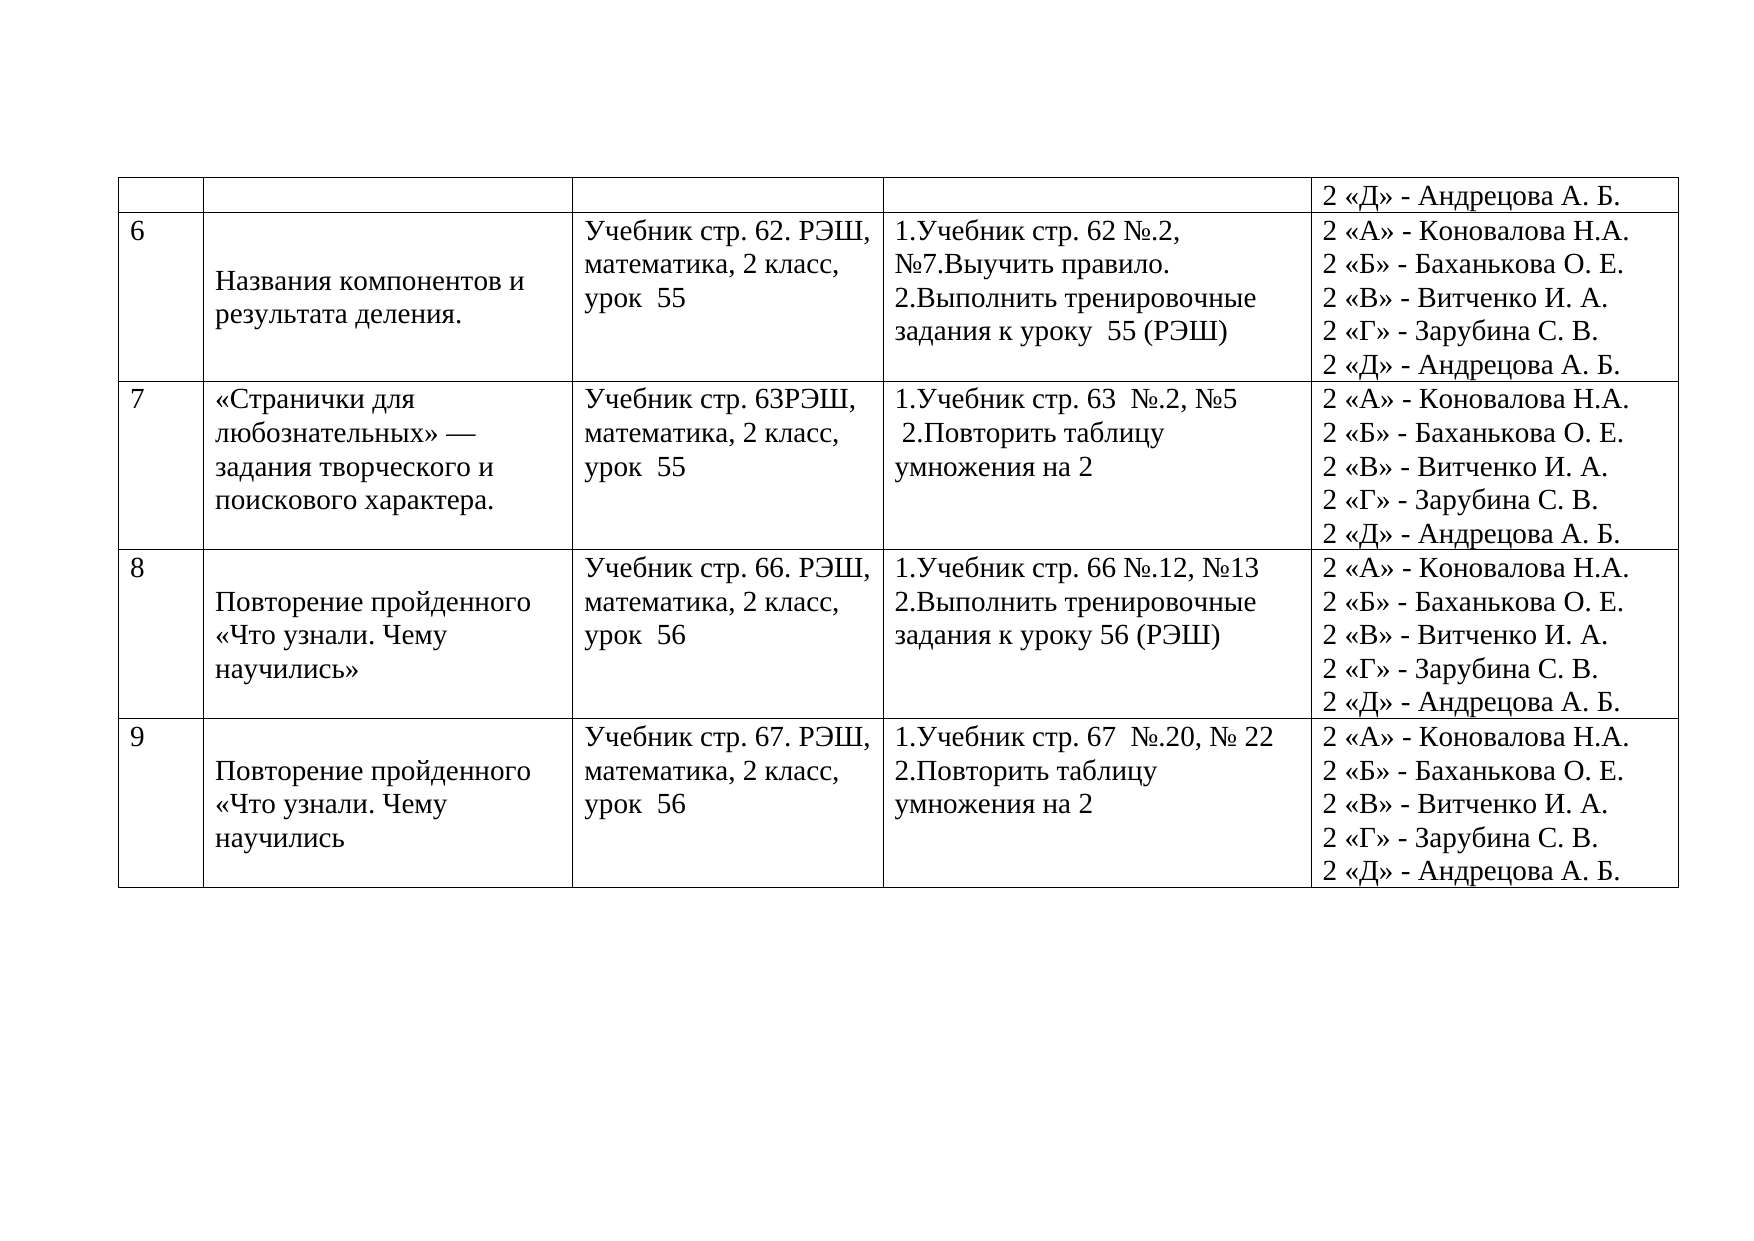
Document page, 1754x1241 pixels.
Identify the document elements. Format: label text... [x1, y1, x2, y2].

table_cell 2 «А» - Коновалова Н.А. 2 «Б» - Баханькова О. Е. 2 «В» - Витченко И. А. 2 «Г» - Зарубина С. В. 2 «Д» - Андрецова А. Б. [1312, 550, 1678, 718]
table_cell Повторение пройденного «Что узнали. Чему научились [204, 719, 572, 887]
table_cell 1.Учебник стр. 63 №.2, №5 2.Повторить таблицу умножения на 2 [884, 382, 1311, 549]
table_cell Названия компонентов и результата деления. [204, 213, 572, 381]
table_cell 1.Учебник стр. 66 №.12, №13 2.Выполнить тренировочные задания к уроку 56 (РЭШ) [884, 550, 1311, 718]
table_cell 7 [119, 382, 203, 549]
table_cell Учебник стр. 62. РЭШ, математика, 2 класс, урок 55 [573, 213, 883, 381]
table_cell «Странички для любознательных» — задания творческого и поискового характера. [204, 382, 572, 549]
table_cell 2 «А» - Коновалова Н.А. 2 «Б» - Баханькова О. Е. 2 «В» - Витченко И. А. 2 «Г» - Зарубина С. В. 2 «Д» - Андрецова А. Б. [1312, 719, 1678, 887]
table_cell 5 [119, 178, 203, 212]
table_cell Учебник стр. 66. РЭШ, математика, 2 класс, урок 56 [573, 550, 883, 718]
table_cell Учебник стр. 67. РЭШ, математика, 2 класс, урок 56 [573, 719, 883, 887]
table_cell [1312, 178, 1678, 212]
table_cell 1.Учебник стр. 67 №.20, № 22 2.Повторить таблицу умножения на 2 [884, 719, 1311, 887]
table_cell 2 «А» - Коновалова Н.А. 2 «Б» - Баханькова О. Е. 2 «В» - Витченко И. А. 2 «Г» - Зарубина С. В. 2 «Д» - Андрецова А. Б. [1312, 382, 1678, 549]
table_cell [204, 178, 572, 212]
table_cell Учебник стр. 63РЭШ, математика, 2 класс, урок 55 [573, 382, 883, 549]
table_cell 8 [119, 550, 203, 718]
table_cell 6 [119, 213, 203, 381]
table_cell Повторение пройденного «Что узнали. Чему научились» [204, 550, 572, 718]
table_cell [573, 178, 883, 212]
table_cell 2 «А» - Коновалова Н.А. 2 «Б» - Баханькова О. Е. 2 «В» - Витченко И. А. 2 «Г» - Зарубина С. В. 2 «Д» - Андрецова А. Б. [1312, 213, 1678, 381]
table_cell 9 [119, 719, 203, 887]
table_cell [884, 178, 1311, 212]
table_cell 1.Учебник стр. 62 №.2, №7.Выучить правило. 2.Выполнить тренировочные задания к уроку 55 (РЭШ) [884, 213, 1311, 381]
